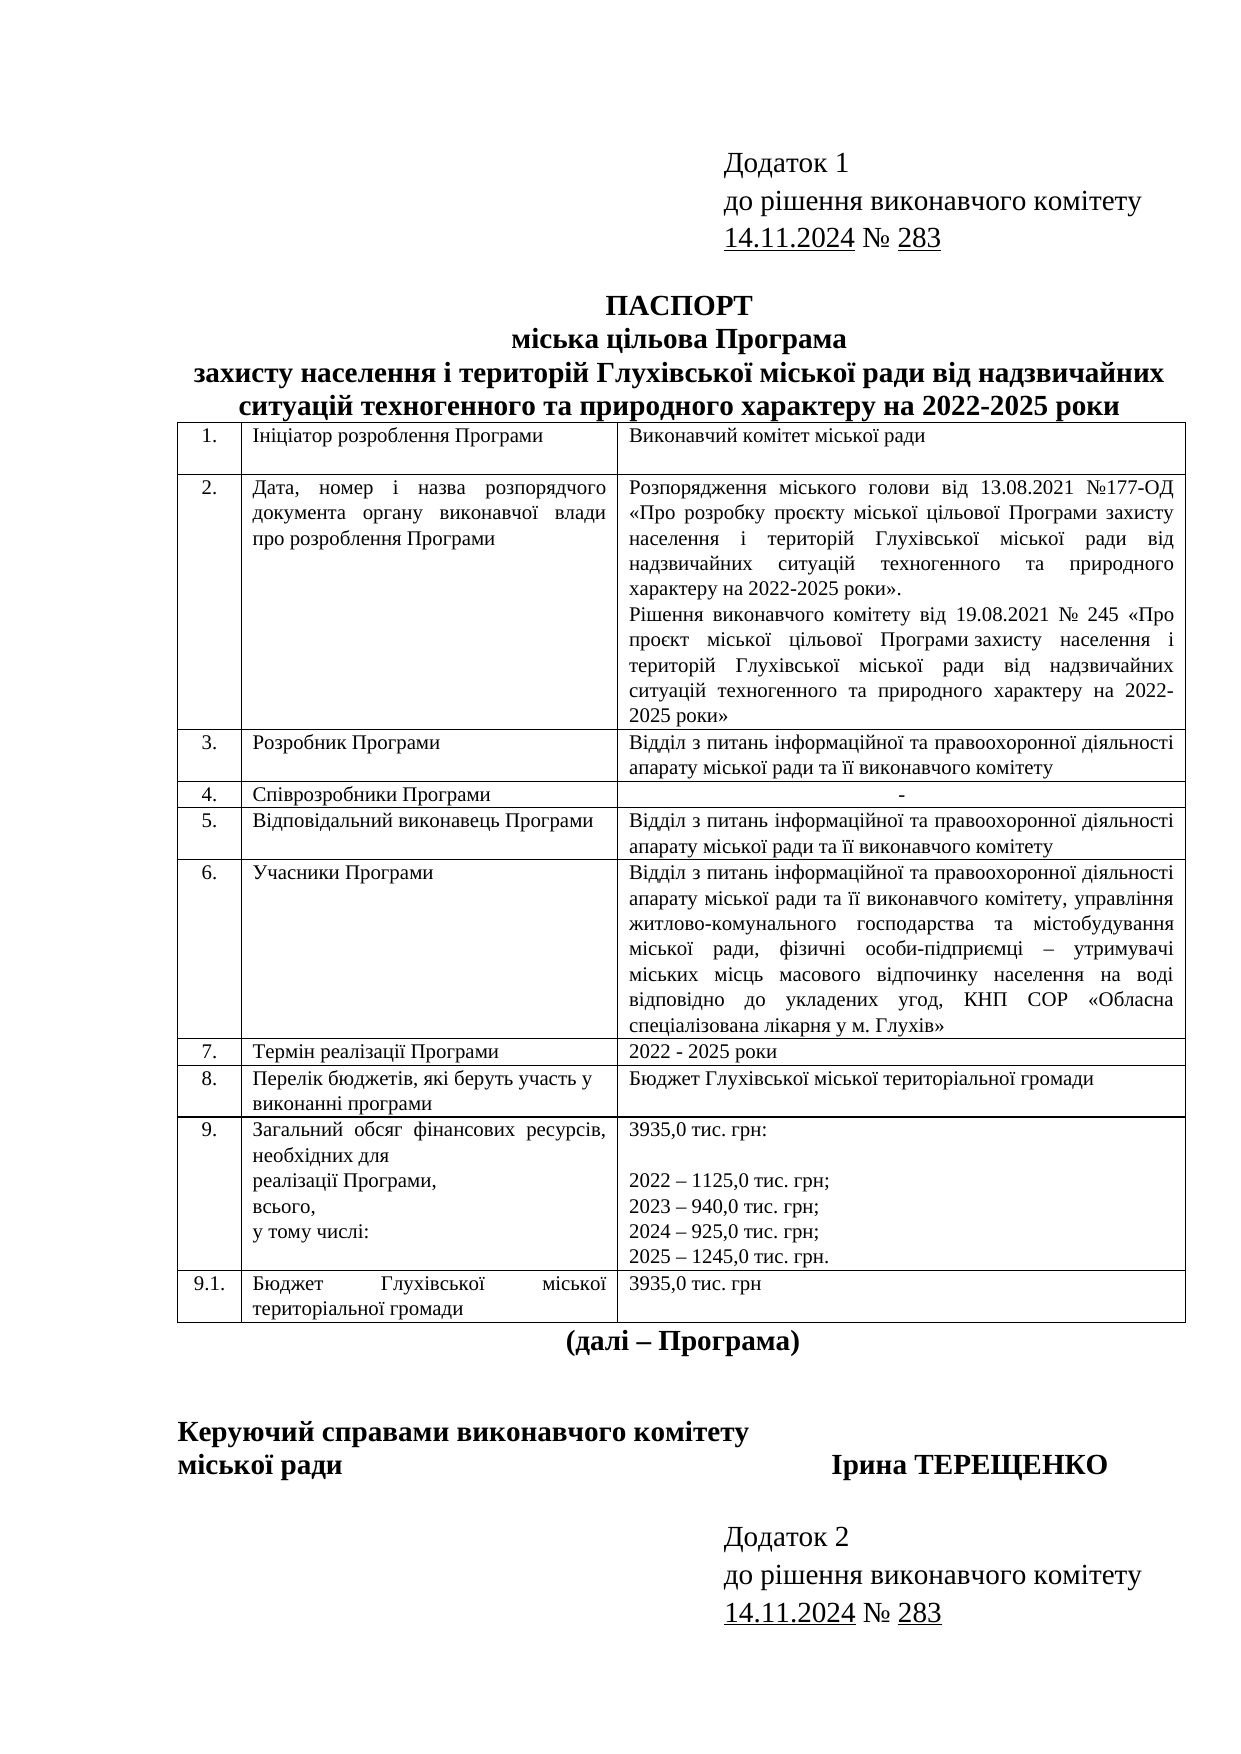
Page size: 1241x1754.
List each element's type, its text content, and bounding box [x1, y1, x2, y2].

table_cell Загальний обсяг фінансових ресурсів, необхідних для реалізації Програми, всього, у тому числі: [242, 1118, 617, 1270]
text Керуючий справами виконавчого комітету [177, 1414, 1181, 1447]
table_cell Відділ з питань інформаційної та правоохоронної діяльності апарату міської ради та її виконавчого комітету [618, 730, 1185, 781]
text ПАСПОРТ [177, 288, 1181, 321]
subtitle до рішення виконавчого комітету [723, 1557, 1147, 1591]
text (далі – Програма) [177, 1323, 1181, 1380]
subtitle Додаток 1 [723, 145, 1147, 179]
table_cell Розпорядження міського голови від 13.08.2021 №177-ОД «Про розробку проєкту міської цільової Програми захисту населення і територій Глухівської міської ради від надзвичайних ситуацій техногенного та природного характеру на 2022-2025 роки». Рішення виконавчого комітету від 19.08.2021 № 245 «Про проєкт міської цільової Програми захисту населення і територій Глухівської міської ради від надзвичайних ситуацій техногенного та природного характеру на 2022-2025 роки» [618, 475, 1185, 729]
table_cell Відповідальний виконавець Програми [242, 808, 617, 859]
text захисту населення і територій Глухівської міської ради від надзвичайних ситуацій техногенного та природного характеру на 2022-2025 роки [177, 355, 1181, 422]
table_cell 5. [178, 808, 241, 859]
table_cell 3. [178, 730, 241, 781]
text міської ради Ірина ТЕРЕЩЕНКО [177, 1447, 1181, 1481]
subtitle до рішення виконавчого комітету [723, 183, 1147, 216]
table_cell Термін реалізації Програми [242, 1039, 617, 1064]
table_cell Бюджет Глухівської міської територіальної громади [242, 1271, 617, 1322]
table_cell 2. [178, 475, 241, 729]
table_cell Відділ з питань інформаційної та правоохоронної діяльності апарату міської ради та її виконавчого комітету [618, 808, 1185, 859]
table_cell Перелік бюджетів, які беруть участь у виконанні програми [242, 1066, 617, 1116]
table_cell 9. [178, 1118, 241, 1270]
text міська цільова Програма [177, 321, 1181, 355]
table_header 1. [178, 423, 241, 474]
table_cell 6. [178, 860, 241, 1038]
table_cell 4. [178, 782, 241, 807]
subtitle Додаток 2 [723, 1519, 1147, 1553]
table_cell Відділ з питань інформаційної та правоохоронної діяльності апарату міської ради та її виконавчого комітету, управління житлово-комунального господарства та містобудування міської ради, фізичні особи-підприємці – утримувачі міських місць масового відпочинку населення на воді відповідно до укладених угод, КНП СОР «Обласна спеціалізована лікарня у м. Глухів» [618, 860, 1185, 1038]
table_cell 3935,0 тис. грн [618, 1271, 1185, 1322]
table_header Ініціатор розроблення Програми [242, 423, 617, 474]
table_cell Бюджет Глухівської міської територіальної громади [618, 1066, 1185, 1116]
table_cell Учасники Програми [242, 860, 617, 1038]
table_cell 2022 - 2025 роки [618, 1039, 1185, 1064]
table_cell 3935,0 тис. грн: 2022 – 1125,0 тис. грн; 2023 – 940,0 тис. грн; 2024 – 925,0 тис. грн; 2025 – 1245,0 тис. грн. [618, 1118, 1185, 1270]
table_header Виконавчий комітет міської ради [618, 423, 1185, 474]
table_cell 9.1. [178, 1271, 241, 1322]
subtitle 14.11.2024 № 283 [723, 221, 1147, 254]
subtitle 14.11.2024 № 283 [177, 1595, 1147, 1628]
table_cell 7. [178, 1039, 241, 1064]
table_cell Розробник Програми [242, 730, 617, 781]
table_cell - [618, 782, 1185, 807]
table_cell Дата, номер і назва розпорядчого документа органу виконавчої влади про розроблення Програми [242, 475, 617, 729]
table_cell 8. [178, 1066, 241, 1116]
table_cell Співрозробники Програми [242, 782, 617, 807]
